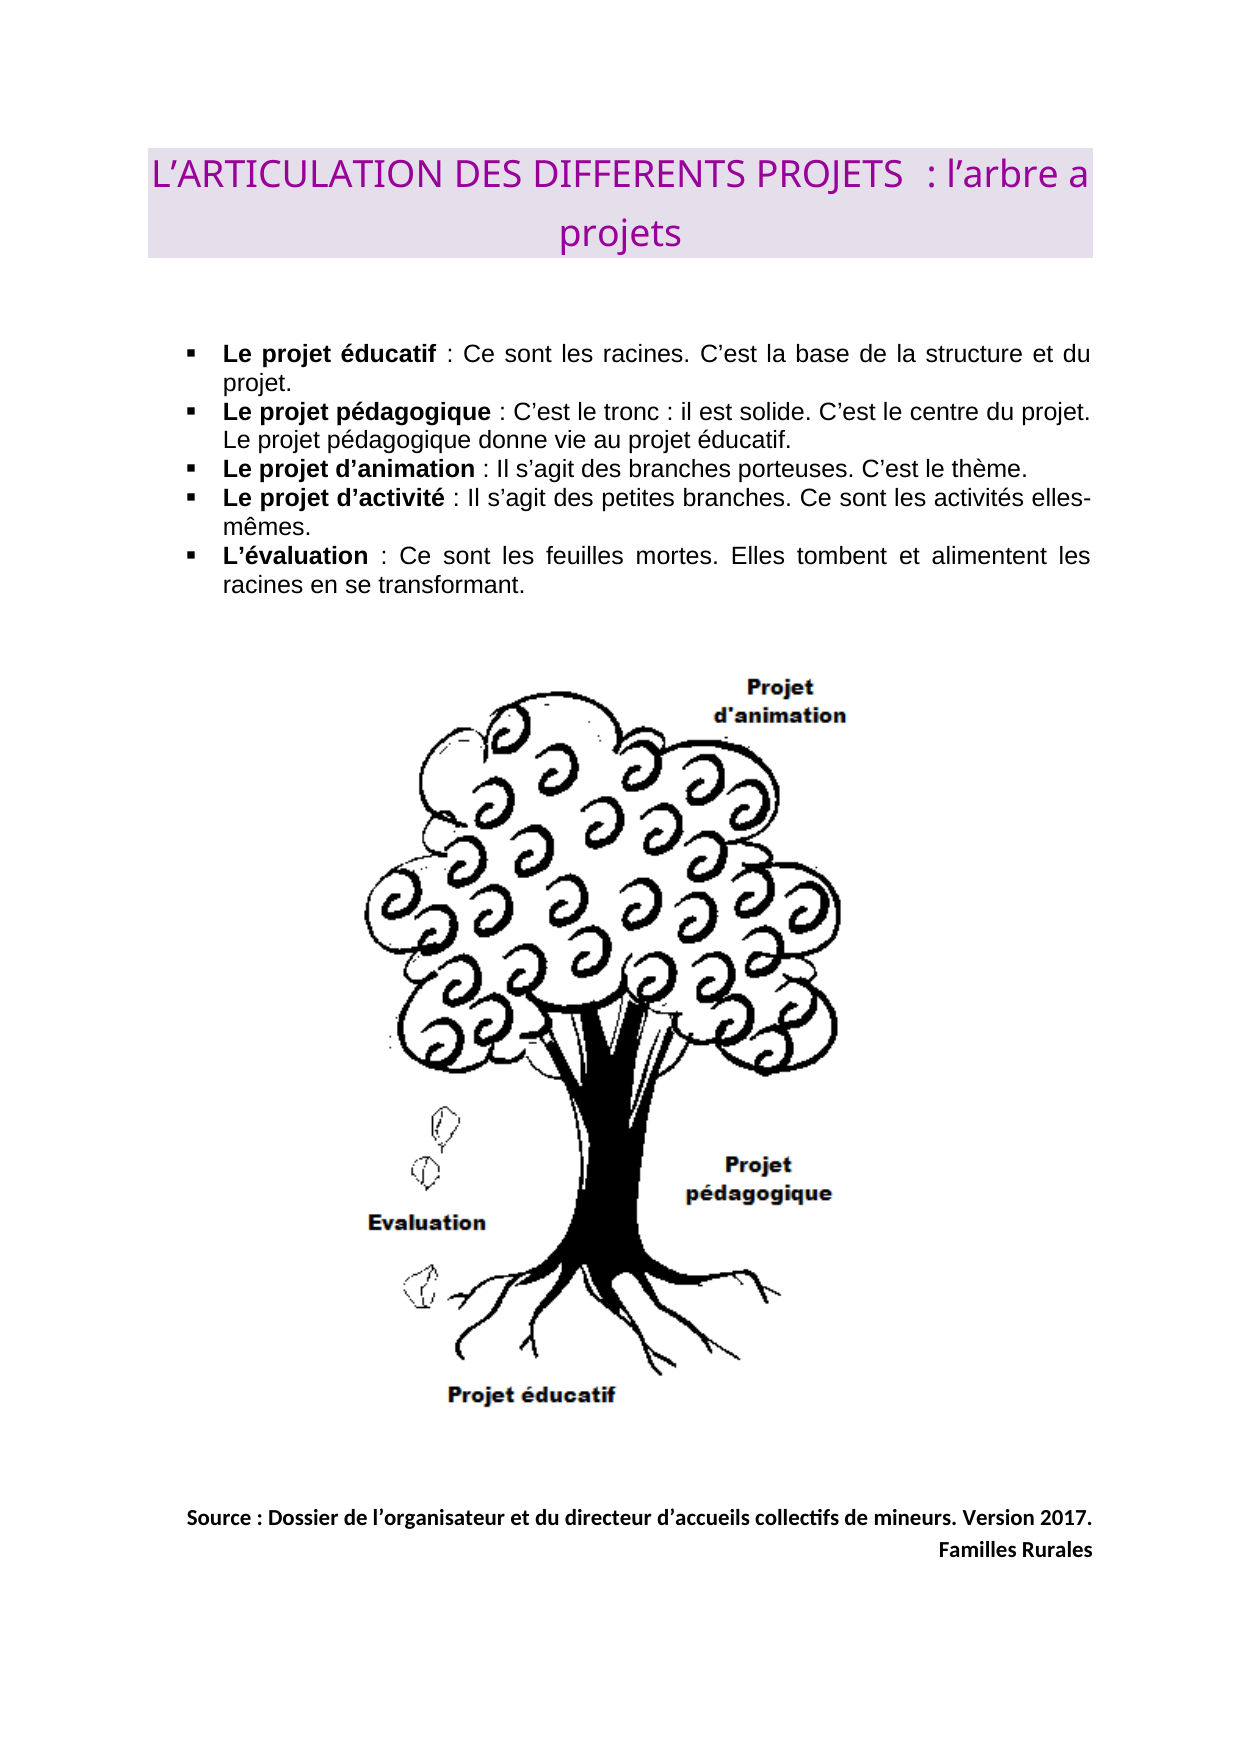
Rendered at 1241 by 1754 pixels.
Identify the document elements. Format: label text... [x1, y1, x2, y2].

text Source : Dossier de l’organisateur et du directeur d’accueils collectifs de mineurs. Version 2017. Familles Rurales [148, 1503, 1093, 1564]
list L’évaluation : Ce sont les feuilles mortes. Elles tombent et alimentent les racines en se transformant. [185, 541, 1093, 598]
list Le projet éducatif : Ce sont les racines. C’est la base de la structure et du projet. [185, 339, 1093, 397]
picture [255, 651, 985, 1426]
list Le projet d’activité : Il s’agit des petites branches. Ce sont les activités elles-mêmes. [185, 483, 1093, 541]
text L’ARTICULATION DES DIFFERENTS PROJETS : l’arbre a projets [148, 148, 1093, 258]
list Le projet d’animation : Il s’agit des branches porteuses. C’est le thème. [185, 454, 1093, 483]
list Le projet pédagogique : C’est le tronc : il est solide. C’est le centre du projet. Le projet pédagogique donne vie au projet éducatif. [185, 397, 1093, 454]
